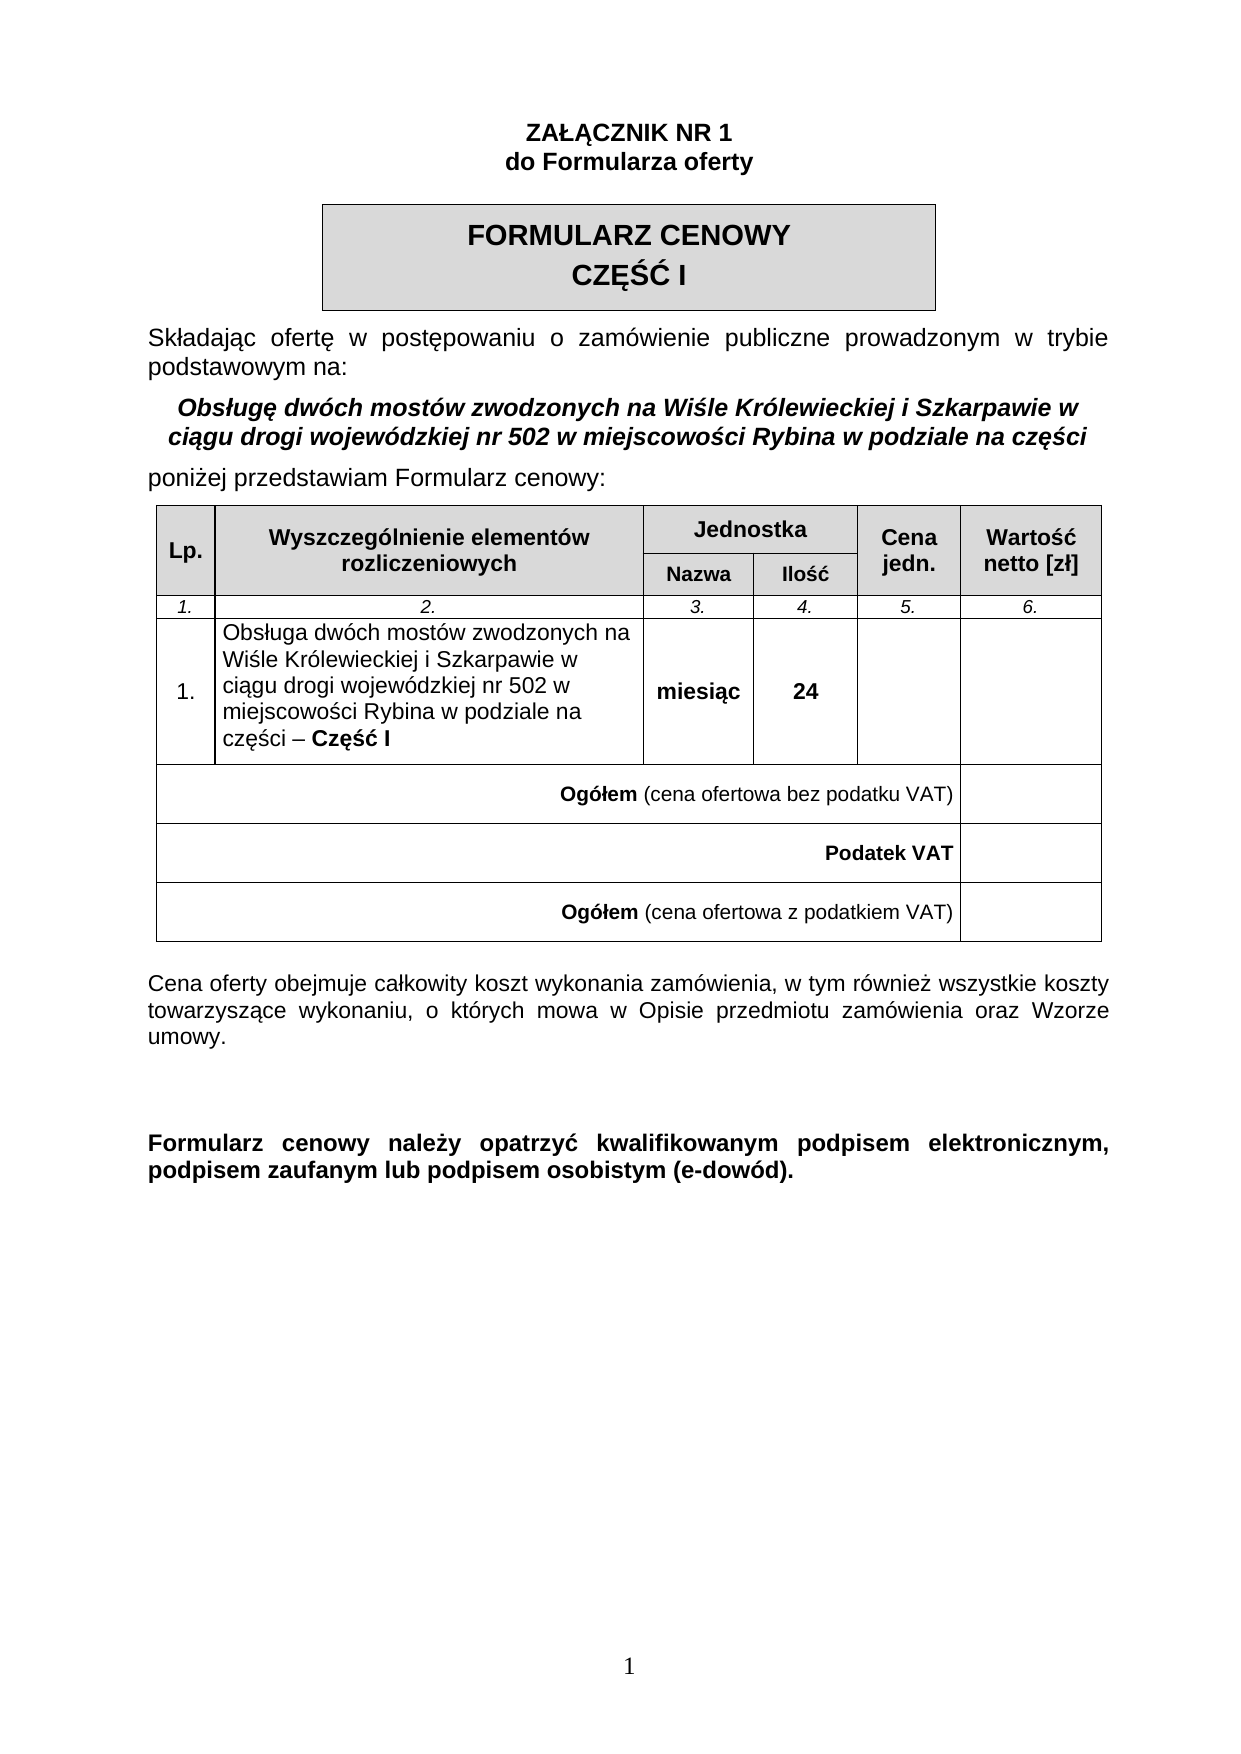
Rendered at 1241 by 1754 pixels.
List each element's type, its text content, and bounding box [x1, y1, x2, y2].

table_cell Ogółem (cena ofertowa bez podatku VAT) [157, 765, 960, 822]
table_header Wyszczególnienie elementów rozliczeniowych [216, 506, 643, 595]
table_cell 4. [754, 596, 857, 618]
table_cell 5. [858, 596, 960, 618]
table_cell miesiąc [644, 619, 753, 763]
table_cell [961, 883, 1101, 941]
table_header Wartość netto [zł] [961, 506, 1101, 595]
table_cell 1. [157, 619, 214, 763]
text Obsługę dwóch mostów zwodzonych na Wiśle Królewieckiej i Szkarpawie w ciągu drogi wojewódzkiej nr 502 w miejscowości Rybina w podziale na części [148, 393, 1110, 451]
text Cena oferty obejmuje całkowity koszt wykonania zamówienia, w tym również wszystkie koszty towarzyszące wykonaniu, o których mowa w Opisie przedmiotu zamówienia oraz Wzorze umowy. [148, 970, 1110, 1049]
table_header FORMULARZ CENOWY CZĘŚĆ I [323, 205, 935, 310]
table_cell [961, 824, 1101, 882]
text poniżej przedstawiam Formularz cenowy: [148, 463, 1110, 492]
table_cell [961, 619, 1101, 763]
table_cell Obsługa dwóch mostów zwodzonych na Wiśle Królewieckiej i Szkarpawie w ciągu drogi wojewódzkiej nr 502 w miejscowości Rybina w podziale na części – Część I [216, 619, 643, 763]
table_cell 6. [961, 596, 1101, 618]
table_cell Nazwa [644, 554, 753, 595]
text ZAŁĄCZNIK NR 1 [148, 118, 1110, 147]
text do Formularza oferty [148, 147, 1110, 176]
table_cell [858, 619, 960, 763]
table_cell Podatek VAT [157, 824, 960, 882]
table_cell Ilość [754, 554, 857, 595]
table_cell [961, 765, 1101, 822]
table_header Lp. [157, 506, 214, 595]
table_cell Ogółem (cena ofertowa z podatkiem VAT) [157, 883, 960, 941]
table_cell 2. [216, 596, 643, 618]
table_cell 24 [754, 619, 857, 763]
text Składając ofertę w postępowaniu o zamówienie publiczne prowadzonym w trybie podstawowym na: [148, 323, 1110, 381]
table_header Jednostka [644, 506, 857, 553]
table_cell 1. [157, 596, 214, 618]
text Formularz cenowy należy opatrzyć kwalifikowanym podpisem elektronicznym, podpisem zaufanym lub podpisem osobistym (e-dowód). [148, 1128, 1110, 1184]
table_header Cena jedn. [858, 506, 960, 595]
table_cell 3. [644, 596, 753, 618]
